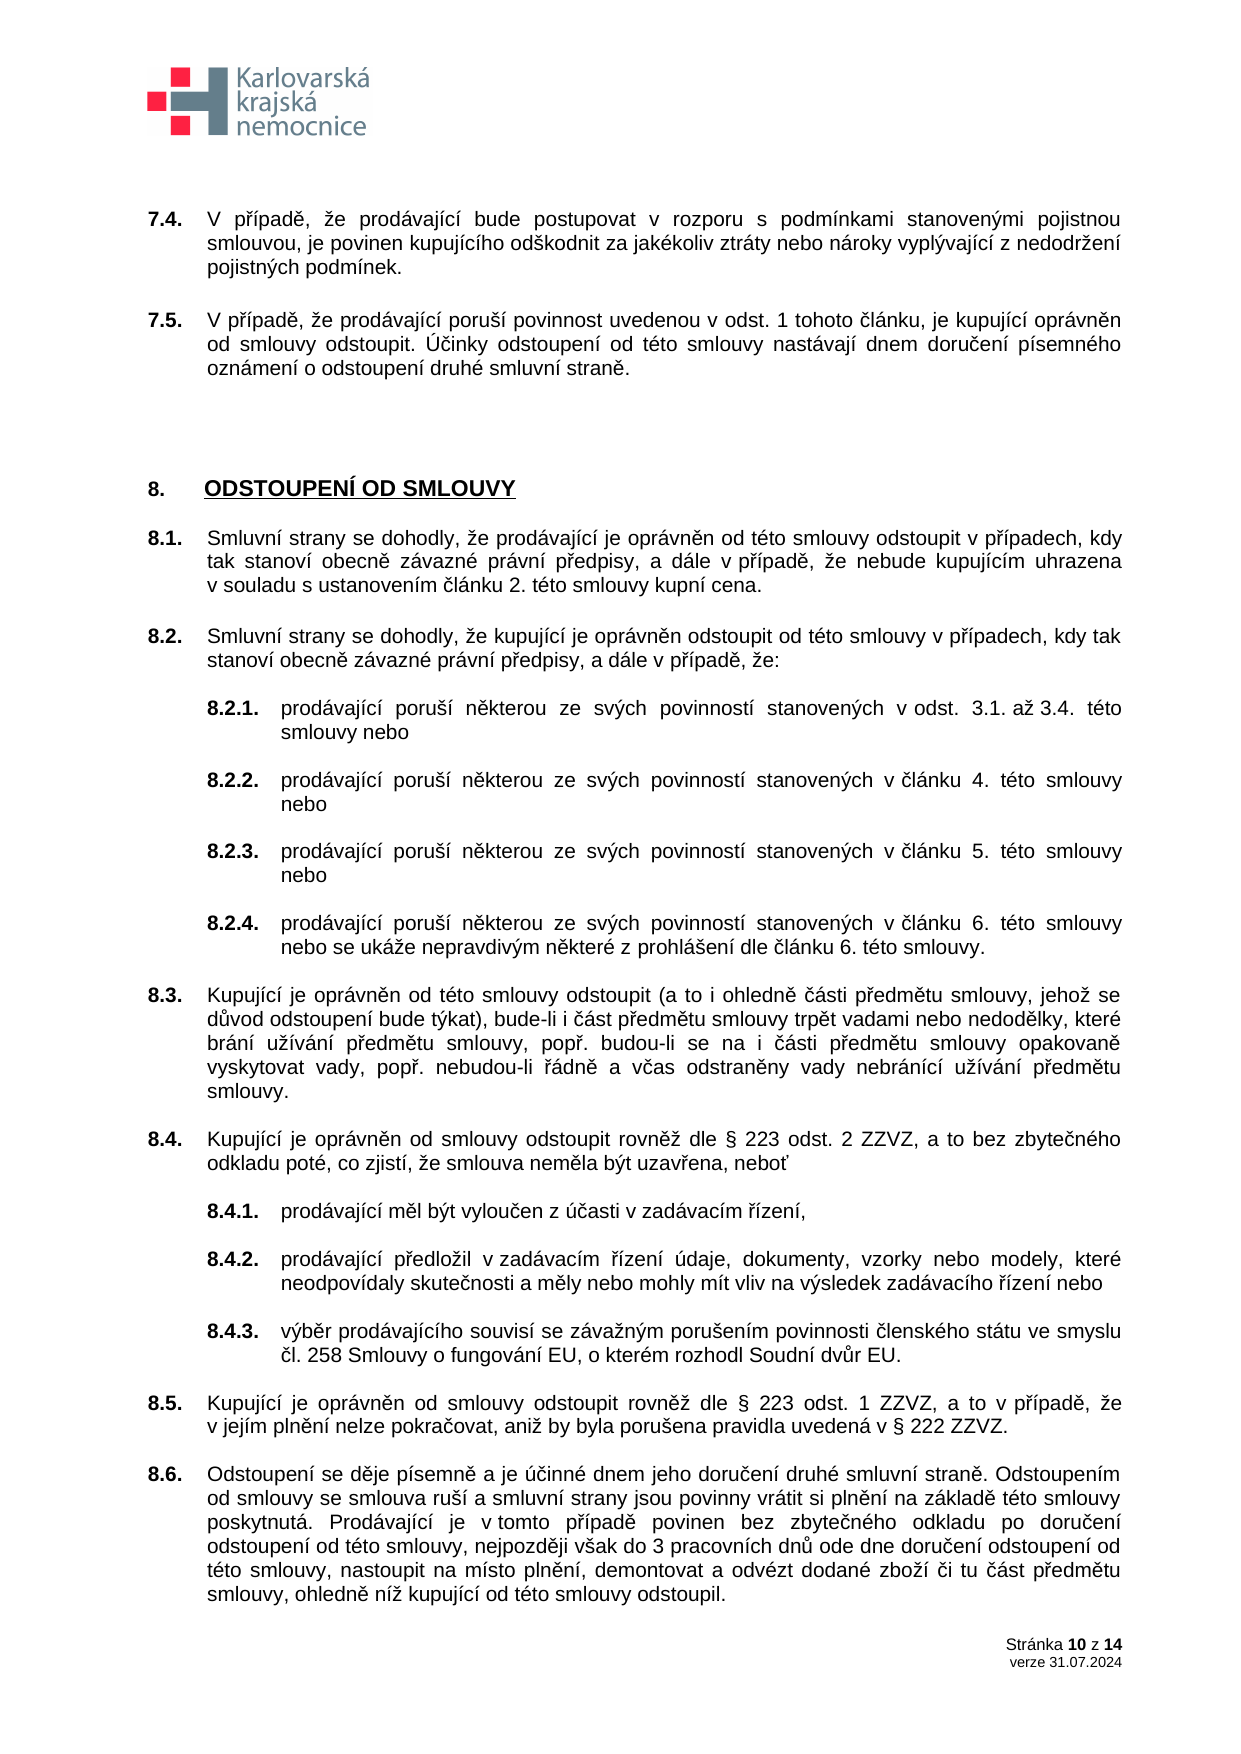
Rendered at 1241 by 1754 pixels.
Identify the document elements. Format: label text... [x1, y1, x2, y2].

subtitle prodávající měl být vyloučen z účasti v zadávacím řízení, [207, 1199, 1122, 1223]
subtitle Kupující je oprávněn od smlouvy odstoupit rovněž dle § 223 odst. 1 ZZVZ, a to v případě, že v jejím plnění nelze pokračovat, aniž by byla porušena pravidla uvedená v § 222 ZZVZ. [148, 1390, 1122, 1438]
subtitle prodávající poruší některou ze svých povinností stanovených v článku 5. této smlouvy nebo [207, 839, 1122, 887]
subtitle Smluvní strany se dohodly, že prodávající je oprávněn od této smlouvy odstoupit v případech, kdy tak stanoví obecně závazné právní předpisy, a dále v případě, že nebude kupujícím uhrazena v souladu s ustanovením článku 2. této smlouvy kupní cena. [148, 525, 1122, 597]
subtitle výběr prodávajícího souvisí se závažným porušením povinnosti členského státu ve smyslu čl. 258 Smlouvy o fungování EU, o kterém rozhodl Soudní dvůr EU. [207, 1318, 1122, 1366]
list ODSTOUPENÍ OD SMLOUVY [148, 475, 1122, 501]
picture [147, 67, 373, 136]
subtitle Kupující je oprávněn od této smlouvy odstoupit (a to i ohledně části předmětu smlouvy, jehož se důvod odstoupení bude týkat), bude-li i část předmětu smlouvy trpět vadami nebo nedodělky, které brání užívání předmětu smlouvy, popř. budou-li se na i části předmětu smlouvy opakovaně vyskytovat vady, popř. nebudou-li řádně a včas odstraněny vady nebránící užívání předmětu smlouvy. [148, 983, 1122, 1103]
subtitle V případě, že prodávající poruší povinnost uvedenou v odst. 1 tohoto článku, je kupující oprávněn od smlouvy odstoupit. Účinky odstoupení od této smlouvy nastávají dnem doručení písemného oznámení o odstoupení druhé smluvní straně. [148, 307, 1122, 379]
subtitle prodávající předložil v zadávacím řízení údaje, dokumenty, vzorky nebo modely, které neodpovídaly skutečnosti a měly nebo mohly mít vliv na výsledek zadávacího řízení nebo [207, 1247, 1122, 1294]
subtitle prodávající poruší některou ze svých povinností stanovených v odst. 3.1. až 3.4. této smlouvy nebo [207, 696, 1122, 743]
subtitle V případě, že prodávající bude postupovat v rozporu s podmínkami stanovenými pojistnou smlouvou, je povinen kupujícího odškodnit za jakékoliv ztráty nebo nároky vyplývající z nedodržení pojistných podmínek. [148, 207, 1122, 279]
subtitle prodávající poruší některou ze svých povinností stanovených v článku 4. této smlouvy nebo [207, 767, 1122, 815]
subtitle prodávající poruší některou ze svých povinností stanovených v článku 6. této smlouvy nebo se ukáže nepravdivým některé z prohlášení dle článku 6. této smlouvy. [207, 911, 1122, 959]
subtitle Kupující je oprávněn od smlouvy odstoupit rovněž dle § 223 odst. 2 ZZVZ, a to bez zbytečného odkladu poté, co zjistí, že smlouva neměla být uzavřena, neboť [148, 1127, 1122, 1175]
subtitle Odstoupení se děje písemně a je účinné dnem jeho doručení druhé smluvní straně. Odstoupením od smlouvy se smlouva ruší a smluvní strany jsou povinny vrátit si plnění na základě této smlouvy poskytnutá. Prodávající je v tomto případě povinen bez zbytečného odkladu po doručení odstoupení od této smlouvy, nejpozději však do 3 pracovních dnů ode dne doručení odstoupení od této smlouvy, nastoupit na místo plnění, demontovat a odvézt dodané zboží či tu část předmětu smlouvy, ohledně níž kupující od této smlouvy odstoupil. [148, 1462, 1122, 1606]
list Smluvní strany se dohodly, že kupující je oprávněn odstoupit od této smlouvy v případech, kdy tak stanoví obecně závazné právní předpisy, a dále v případě, že: [148, 624, 1122, 672]
